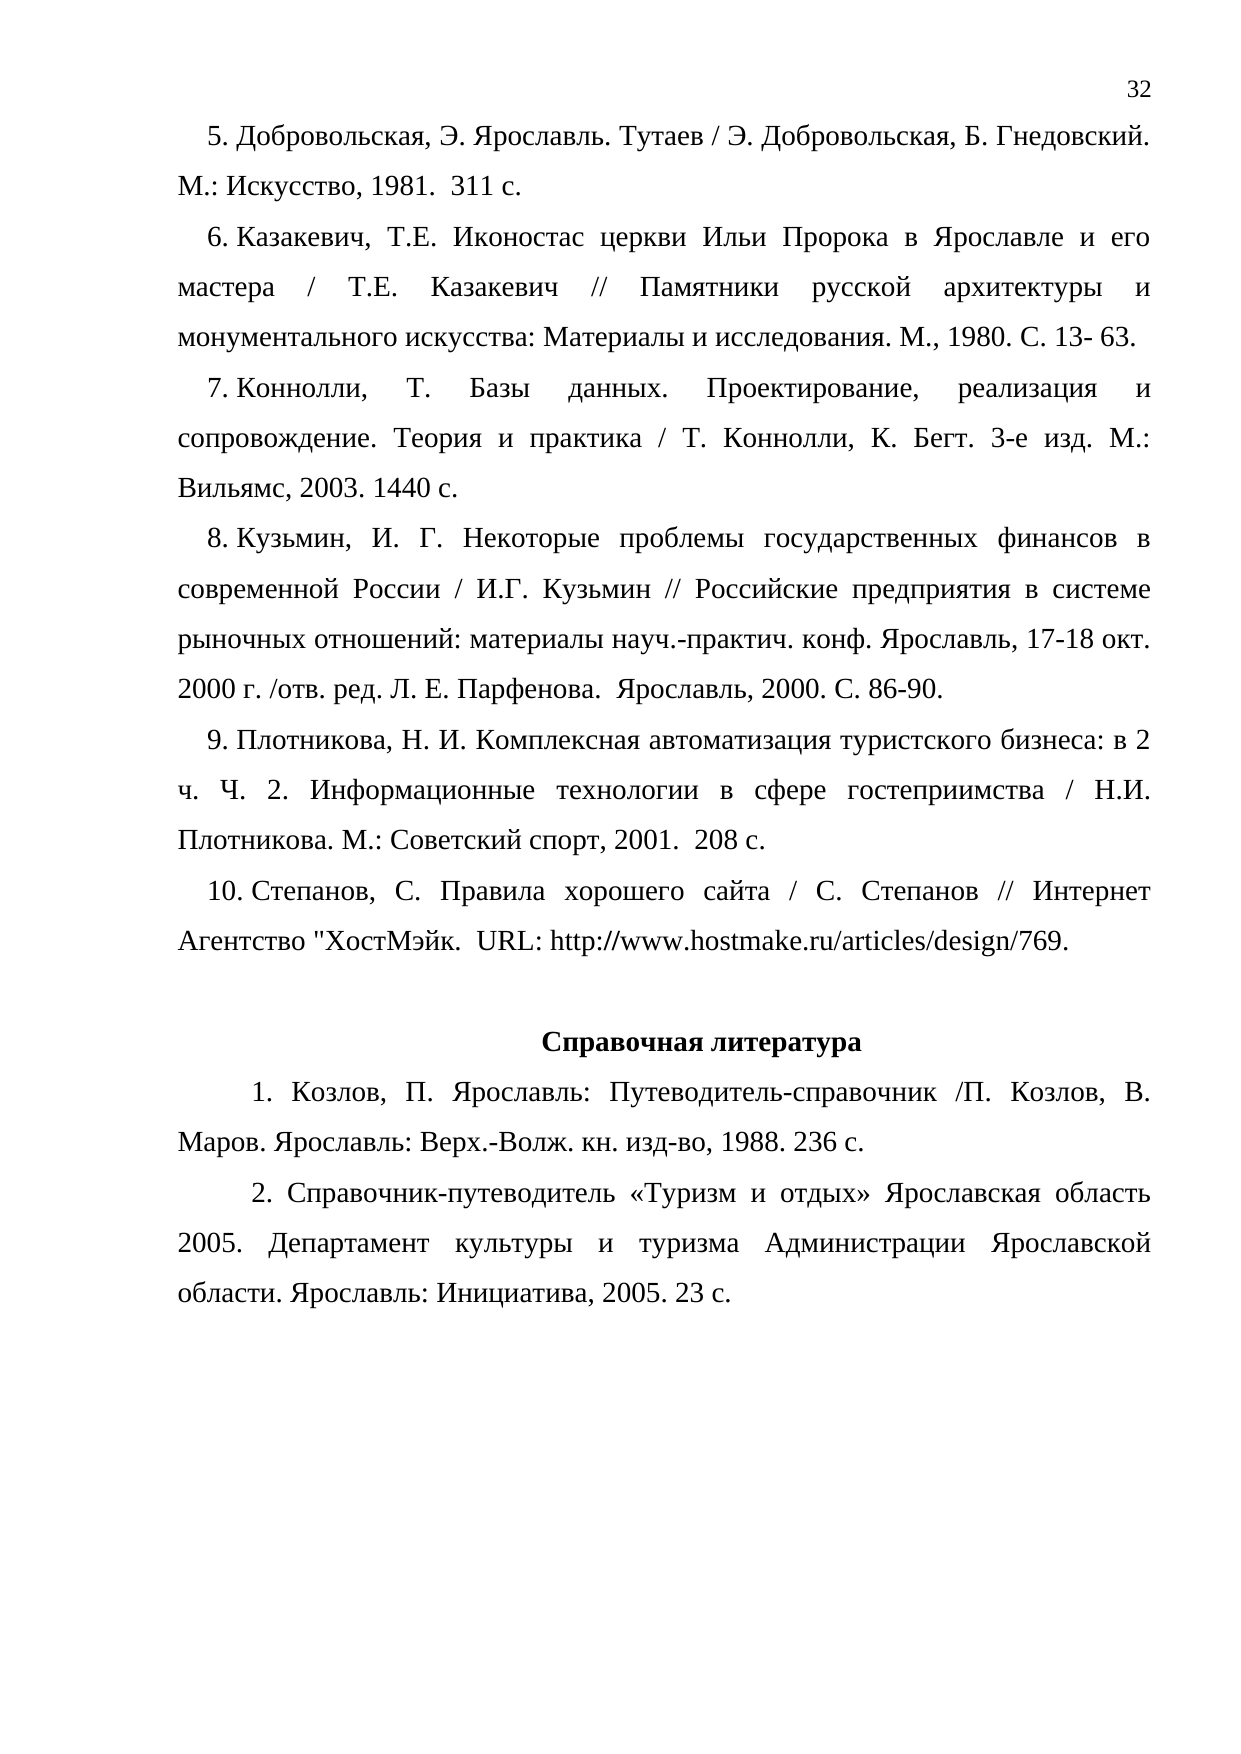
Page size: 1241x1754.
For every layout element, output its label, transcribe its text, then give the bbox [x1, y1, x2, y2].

list Кузьмин, И. Г. Некоторые проблемы государственных финансов в современной России / И.Г. Кузьмин // Российские предприятия в системе рыночных отношений: материалы науч.-практич. конф. Ярославль, 17-18 окт. . /отв. ред. Л. Е. Парфенова. Ярославль, 2000. С. 86-90. [177, 521, 1152, 705]
list Плотникова, Н. И. Комплексная автоматизация туристского бизнеса: в 2 ч. Ч. 2. Информационные технологии в сфере гостеприимства / Н.И. Плотникова. М.: Советский спорт, 2001. 208 с. [177, 722, 1152, 856]
text 2. Справочник-путеводитель «Туризм и отдых» Ярославская область 2005. Департамент культуры и туризма Администрации Ярославской области. Ярославль: Инициатива, 2005. 23 с. [177, 1175, 1152, 1309]
text Справочная литература [177, 1024, 1152, 1057]
list Степанов, С. Правила хорошего сайта / С. Степанов // Интернет Агентство "ХостМэйк. URL: http://www.hostmake.ru/articles/design/769. [177, 873, 1152, 957]
text 1. Козлов, П. Ярославль: Путеводитель-справочник /П. Козлов, В. Маров. Ярославль: Верх.-Волж. кн. изд-во, 1988. 236 с. [177, 1074, 1152, 1158]
list Казакевич, Т.Е. Иконостас церкви Ильи Пророка в Ярославле и его мастера / Т.Е. Казакевич // Памятники русской архитектуры и монументального искусства: Материалы и исследования. М., 1980. С. 13- 63. [177, 219, 1152, 353]
list Коннолли, Т. Базы данных. Проектирование, реализация и сопровождение. Теория и практика / Т. Коннолли, К. Бегт. 3-е изд. М.: Вильямс, 2003. 1440 с. [177, 370, 1152, 504]
list Добровольская, Э. Ярославль. Тутаев / Э. Добровольская, Б. Гнедовский. М.: Искусство, 1981. 311 с. [177, 118, 1152, 202]
